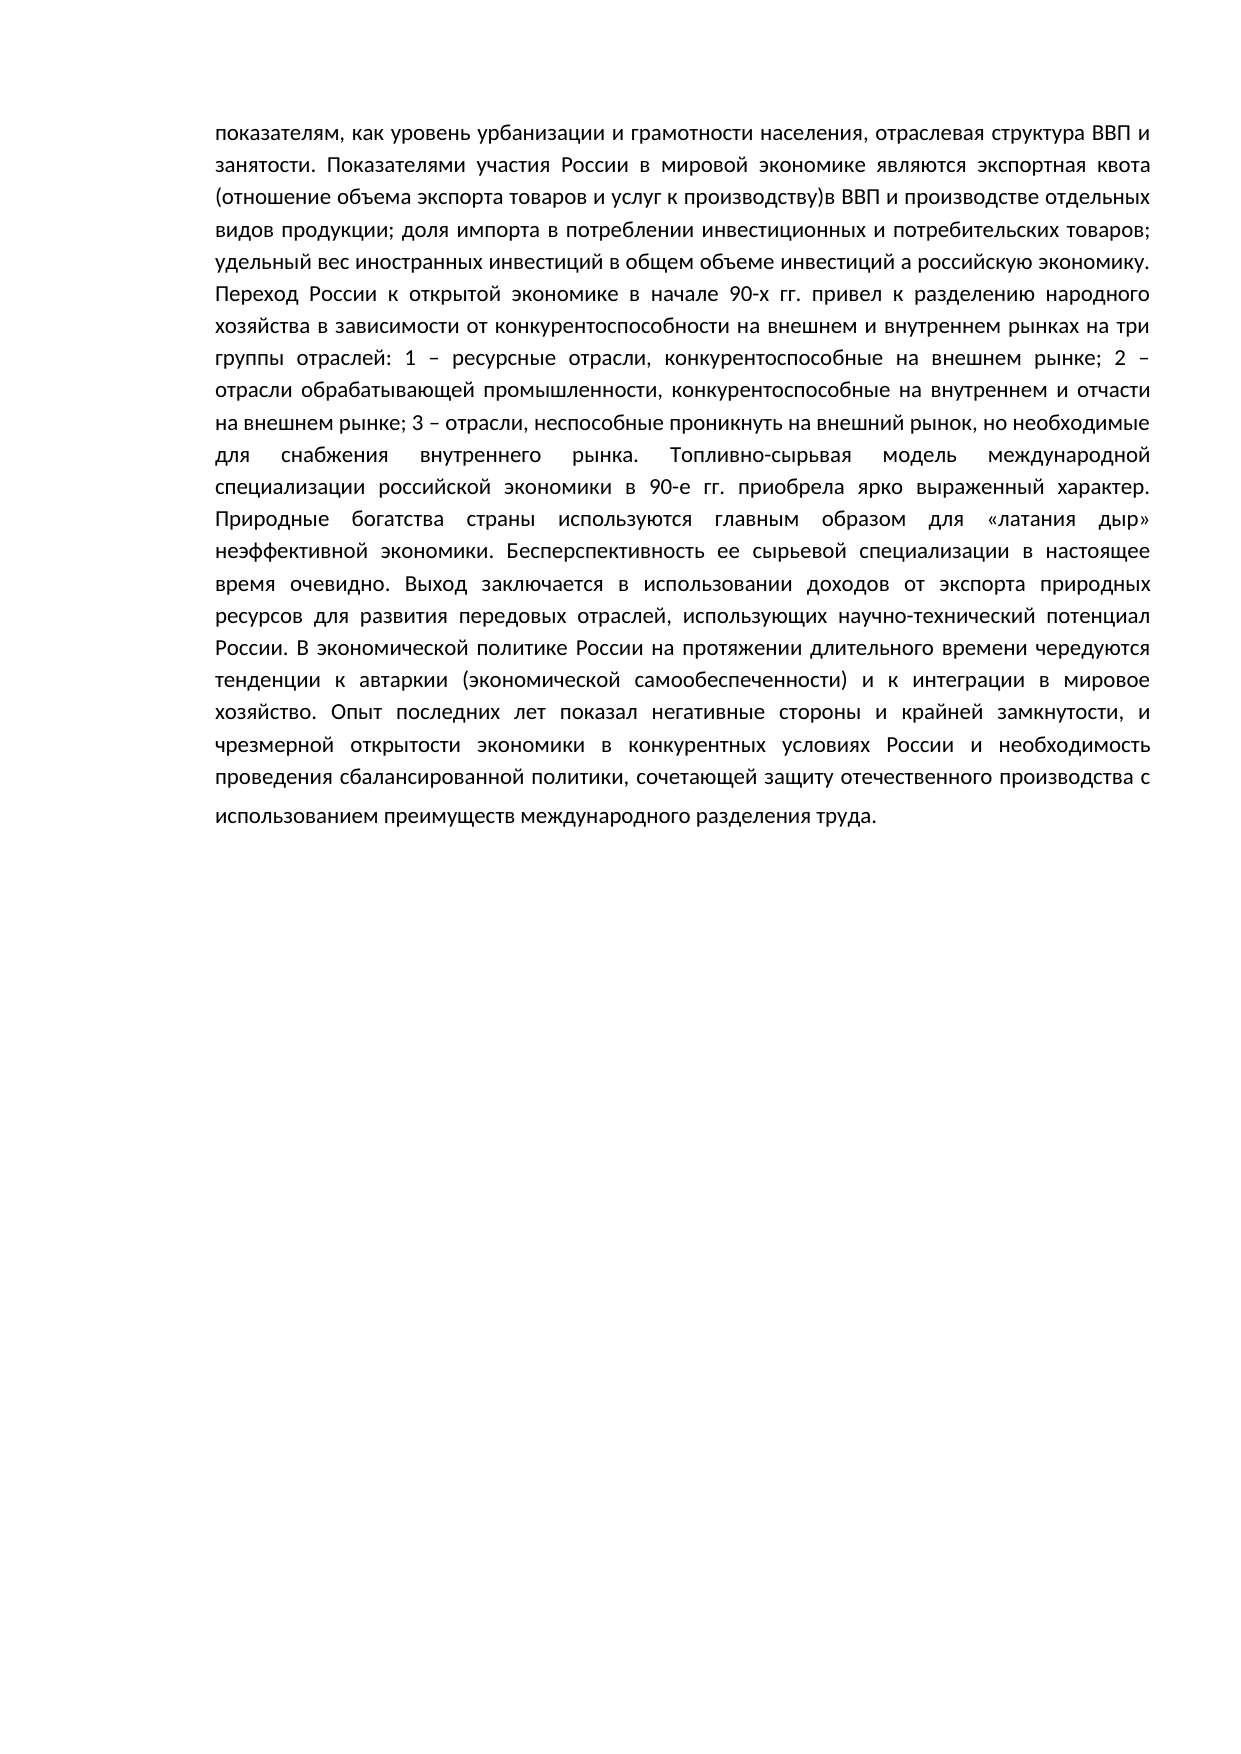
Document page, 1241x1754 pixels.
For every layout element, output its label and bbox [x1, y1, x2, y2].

list [177, 118, 1152, 831]
